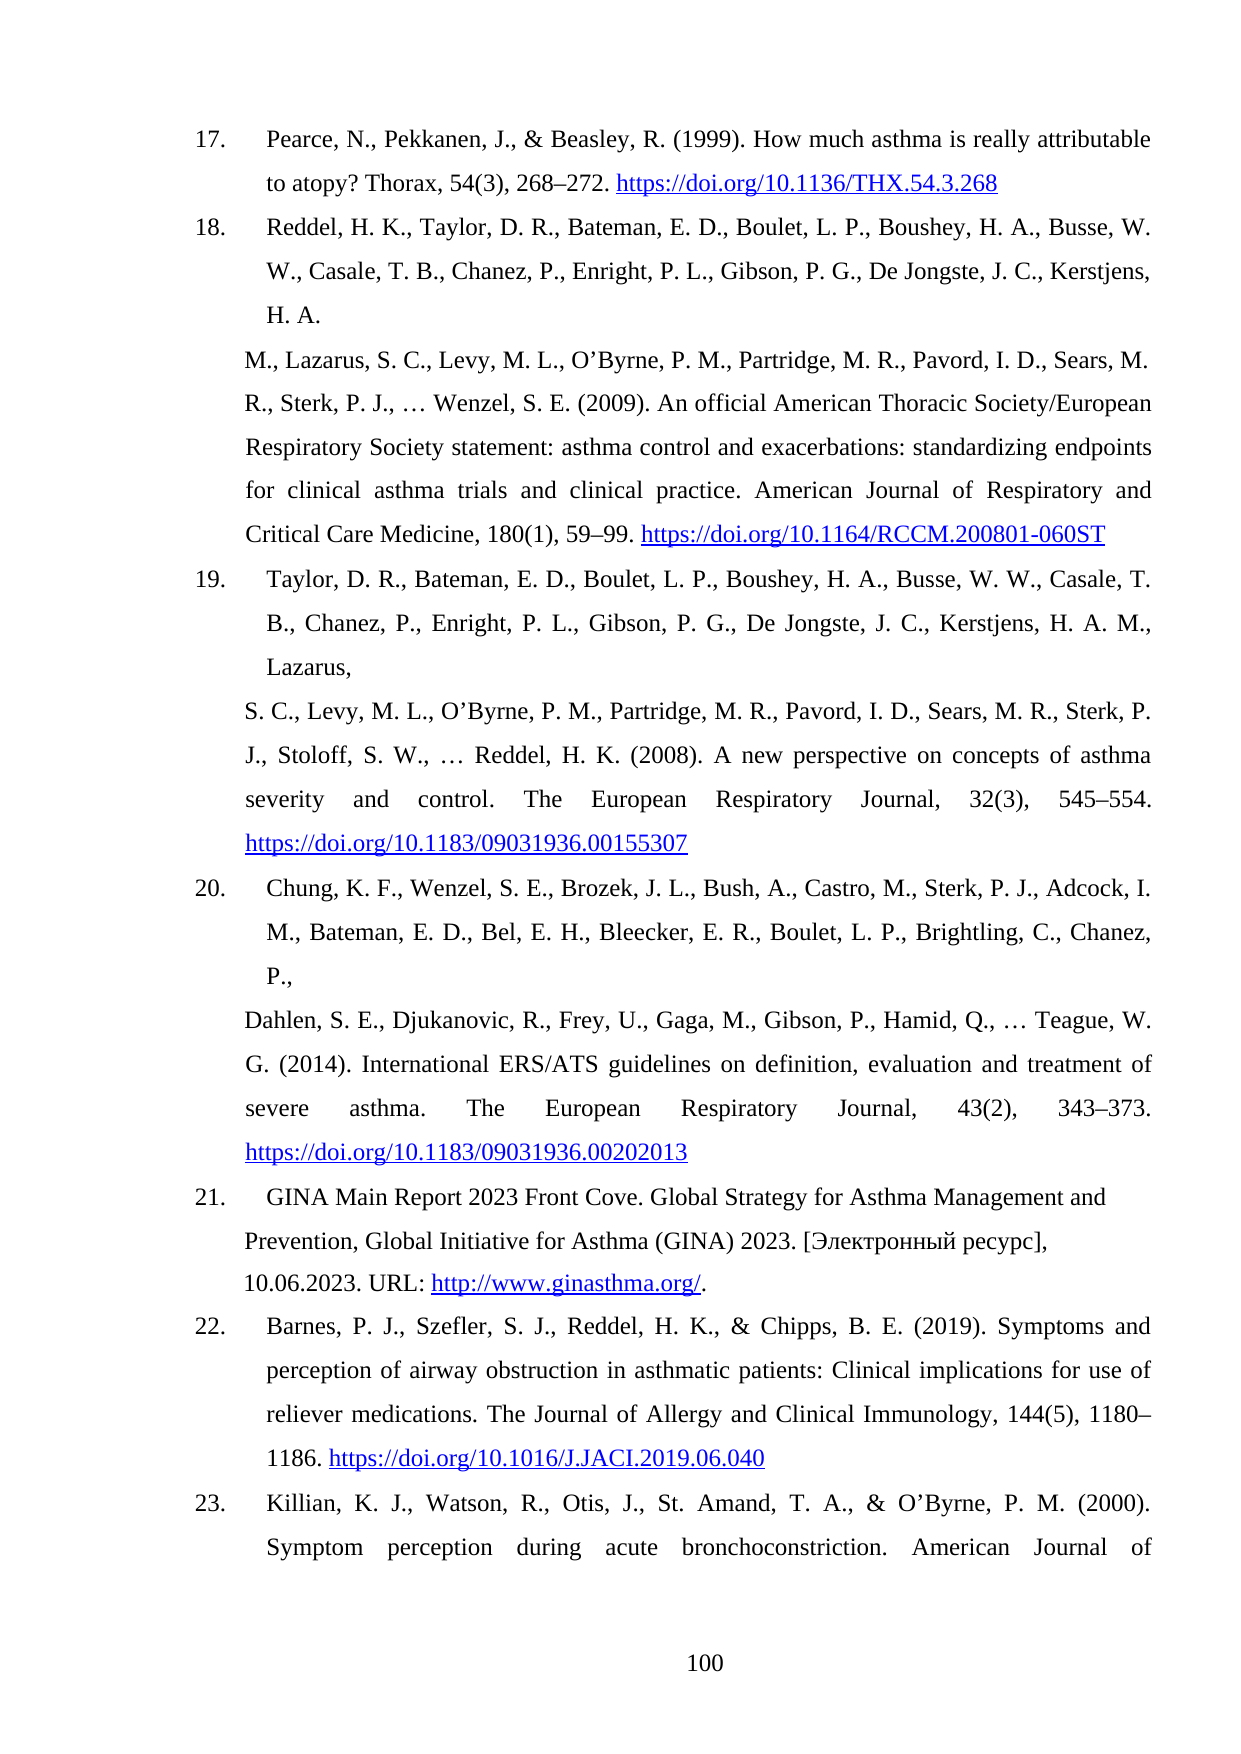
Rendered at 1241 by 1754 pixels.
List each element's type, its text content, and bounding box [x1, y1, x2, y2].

list Taylor, D. R., Bateman, E. D., Boulet, L. P., Boushey, H. A., Busse, W. W., Casale, T. B., Chanez, P., Enright, P. L., Gibson, P. G., De Jongste, J. C., Kerstjens, H. A. M., Lazarus, [194, 564, 1153, 681]
text M., Lazarus, S. C., Levy, M. L., O’Byrne, P. M., Partridge, M. R., Pavord, I. D., Sears, M. [244, 345, 1153, 374]
list Barnes, P. J., Szefler, S. J., Reddel, H. K., & Chipps, B. E. (2019). Symptoms and perception of airway obstruction in asthmatic patients: Clinical implications for use of reliever medications. The Journal of Allergy and Clinical Immunology, 144(5), 1180– 1186. https://doi.org/10.1016/J.JACI.2019.06.040 [194, 1311, 1153, 1472]
text R., Sterk, P. J., … Wenzel, S. E. (2009). An official American Thoracic Society/European Respiratory Society statement: asthma control and exacerbations: standardizing endpoints for clinical asthma trials and clinical practice. American Journal of Respiratory and Critical Care Medicine, 180(1), 59–99. https://doi.org/10.1164/RCCM.200801-060ST [244, 388, 1153, 548]
list Reddel, H. K., Taylor, D. R., Bateman, E. D., Boulet, L. P., Boushey, H. A., Busse, W. W., Casale, T. B., Chanez, P., Enright, P. L., Gibson, P. G., De Jongste, J. C., Kerstjens, H. A. [194, 212, 1153, 329]
text S. C., Levy, M. L., O’Byrne, P. M., Partridge, M. R., Pavord, I. D., Sears, M. R., Sterk, P. J., Stoloff, S. W., … Reddel, H. K. (2008). A new perspective on concepts of asthma severity and control. The European Respiratory Journal, 32(3), 545–554. https://doi.org/10.1183/09031936.00155307 [244, 696, 1153, 857]
text Dahlen, S. E., Djukanovic, R., Frey, U., Gaga, M., Gibson, P., Hamid, Q., … Teague, W. G. (2014). International ERS/ATS guidelines on definition, evaluation and treatment of severe asthma. The European Respiratory Journal, 43(2), 343–373. https://doi.org/10.1183/09031936.00202013 [244, 1005, 1153, 1166]
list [194, 1488, 1153, 1560]
list Chung, K. F., Wenzel, S. E., Brozek, J. L., Bush, A., Castro, M., Sterk, P. J., Adcock, I. M., Bateman, E. D., Bel, E. H., Bleecker, E. R., Boulet, L. P., Brightling, C., Chanez, P., [194, 873, 1153, 989]
list Pearce, N., Pekkanen, J., & Beasley, R. (1999). How much asthma is really attributable to atopy? Thorax, 54(3), 268–272. https://doi.org/10.1136/THX.54.3.268 [194, 124, 1153, 197]
text 10.06.2023. URL: http://www.ginasthma.org/. [243, 1268, 1235, 1297]
list GINA Main Report 2023 Front Cove. Global Strategy for Asthma Management and [194, 1182, 1153, 1210]
text Prevention, Global Initiative for Asthma (GINA) 2023. [Электронный ресурс], [244, 1226, 1153, 1254]
